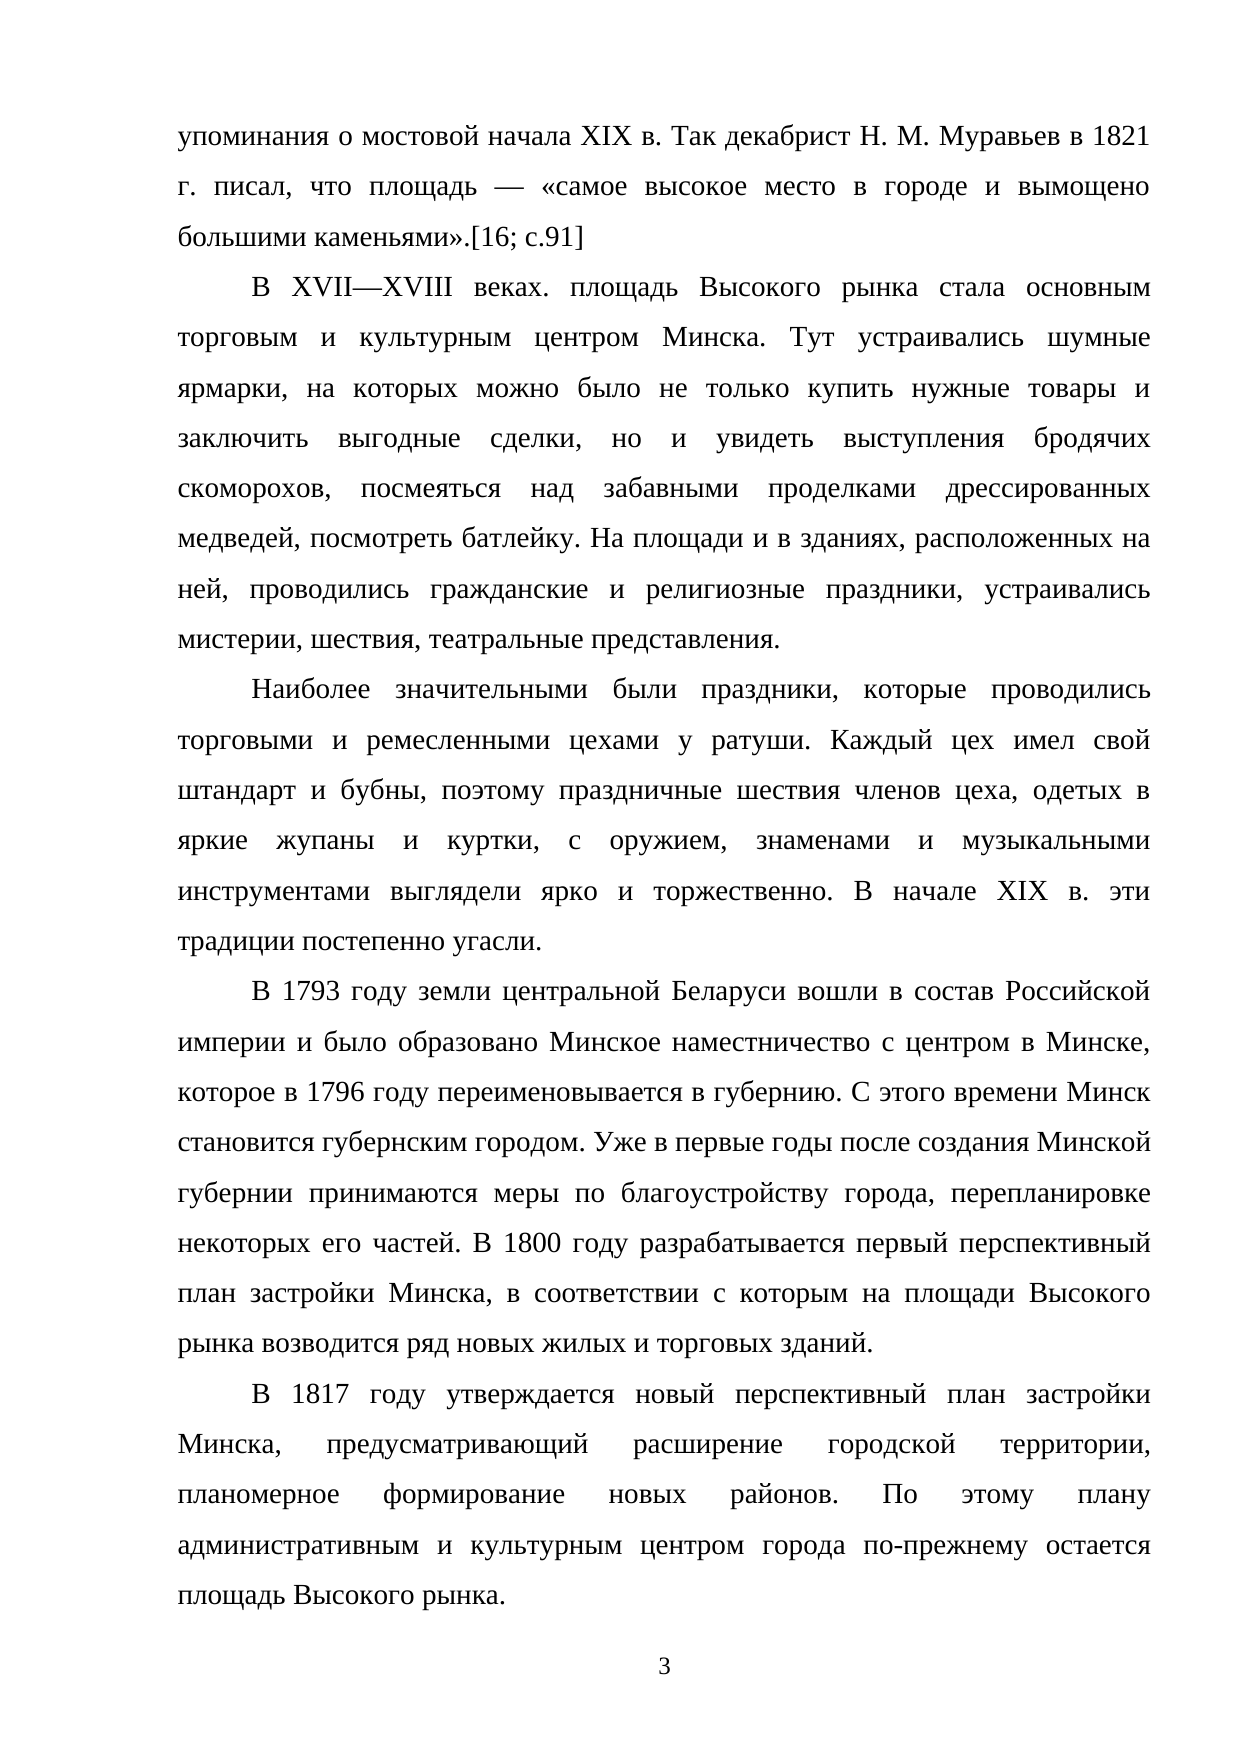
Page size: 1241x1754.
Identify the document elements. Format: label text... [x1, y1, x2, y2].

text Наиболее значительными были праздники, которые проводились торговыми и ремесленными цехами у ратуши. Каждый цех имел свой штандарт и бубны, поэтому праздничные шествия членов цеха, одетых в яркие жупаны и куртки, с оружием, знаменами и музыкальными инструментами выглядели ярко и торжественно. В начале XIX в. эти традиции постепенно угасли. [177, 672, 1152, 957]
text В 1817 году утверждается новый перспективный план застройки Минска, предусматривающий расширение городской территории, планомерное формирование новых районов. По этому плану административным и культурным центром города по-прежнему остается площадь Высокого рынка. [177, 1376, 1152, 1611]
text В XVII—XVIII веках. площадь Высокого рынка стала основным торговым и культурным центром Минска. Тут устраивались шумные ярмарки, на которых можно было не только купить нужные товары и заключить выгодные сделки, но и увидеть выступления бродячих скоморохов, посмеяться над забавными проделками дрессированных медведей, посмотреть батлейку. На площади и в зданиях, расположенных на ней, проводились гражданские и религиозные праздники, устраивались мистерии, шествия, театральные представления. [177, 269, 1152, 655]
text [177, 118, 1152, 252]
text В 1793 году земли центральной Беларуси вошли в состав Российской империи и было образовано Минское наместничество с центром в Минске, которое в 1796 году переименовывается в губернию. С этого времени Минск становится губернским городом. Уже в первые годы после создания Минской губернии принимаются меры по благоустройству города, перепланировке некоторых его частей. В 1800 году разрабатывается первый перспективный план застройки Минска, в соответствии с которым на площади Высокого рынка возводится ряд новых жилых и торговых зданий. [177, 973, 1152, 1359]
